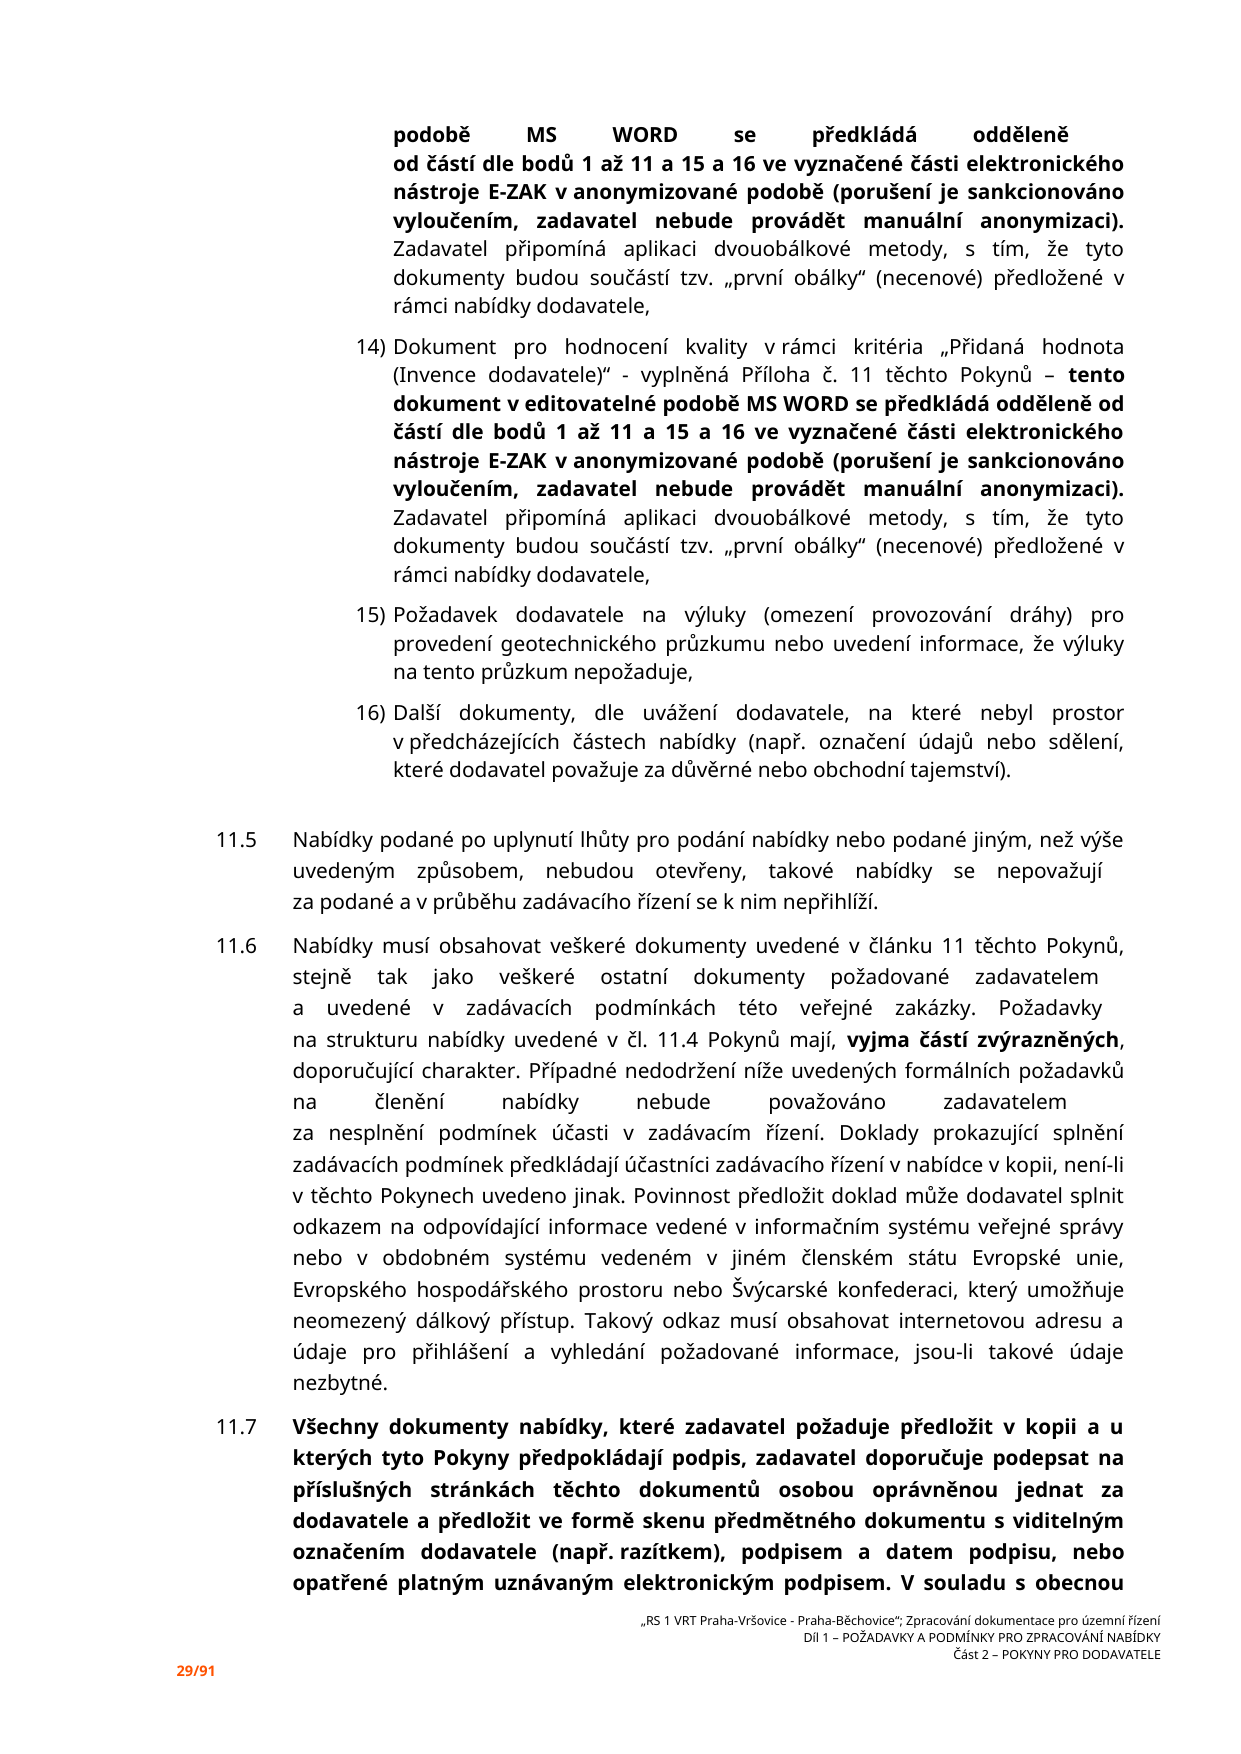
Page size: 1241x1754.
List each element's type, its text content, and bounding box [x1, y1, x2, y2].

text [216, 1412, 1125, 1597]
list Požadavek dodavatele na výluky (omezení provozování dráhy) pro provedení geotechnického průzkumu nebo uvedení informace, že výluky na tento průzkum nepožaduje, [355, 601, 1125, 686]
text Nabídky musí obsahovat veškeré dokumenty uvedené v článku 11 těchto Pokynů, stejně tak jako veškeré ostatní dokumenty požadované zadavatelem a uvedené v zadávacích podmínkách této veřejné zakázky. Požadavky na strukturu nabídky uvedené v čl. 11.4 Pokynů mají, vyjma částí zvýrazněných, doporučující charakter. Případné nedodržení níže uvedených formálních požadavků na členění nabídky nebude považováno zadavatelem za nesplnění podmínek účasti v zadávacím řízení. Doklady prokazující splnění zadávacích podmínek předkládají účastníci zadávacího řízení v nabídce v kopii, není-li v těchto Pokynech uvedeno jinak. Povinnost předložit doklad může dodavatel splnit odkazem na odpovídající informace vedené v informačním systému veřejné správy nebo v obdobném systému vedeném v jiném členském státu Evropské unie, Evropského hospodářského prostoru nebo Švýcarské konfederaci, který umožňuje neomezený dálkový přístup. Takový odkaz musí obsahovat internetovou adresu a údaje pro přihlášení a vyhledání požadované informace, jsou-li takové údaje nezbytné. [216, 931, 1125, 1397]
text Nabídky podané po uplynutí lhůty pro podání nabídky nebo podané jiným, než výše uvedeným způsobem, nebudou otevřeny, takové nabídky se nepovažují za podané a v průběhu zadávacího řízení se k nim nepřihlíží. [216, 825, 1125, 916]
list Dokument pro hodnocení kvality v rámci kritéria „Přidaná hodnota (Invence dodavatele)“ - vyplněná Příloha č. 11 těchto Pokynů – tento dokument v editovatelné podobě MS WORD se předkládá odděleně od částí dle bodů 1 až 11 a 15 a 16 ve vyznačené části elektronického nástroje E-ZAK v anonymizované podobě (porušení je sankcionováno vyloučením, zadavatel nebude provádět manuální anonymizaci). Zadavatel připomíná aplikaci dvouobálkové metody, s tím, že tyto dokumenty budou součástí tzv. „první obálky“ (necenové) předložené v rámci nabídky dodavatele, [356, 332, 1125, 588]
list Další dokumenty, dle uvážení dodavatele, na které nebyl prostor v předcházejících částech nabídky (např. označení údajů nebo sdělení, které dodavatel považuje za důvěrné nebo obchodní tajemství). [355, 698, 1125, 784]
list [355, 121, 1125, 320]
